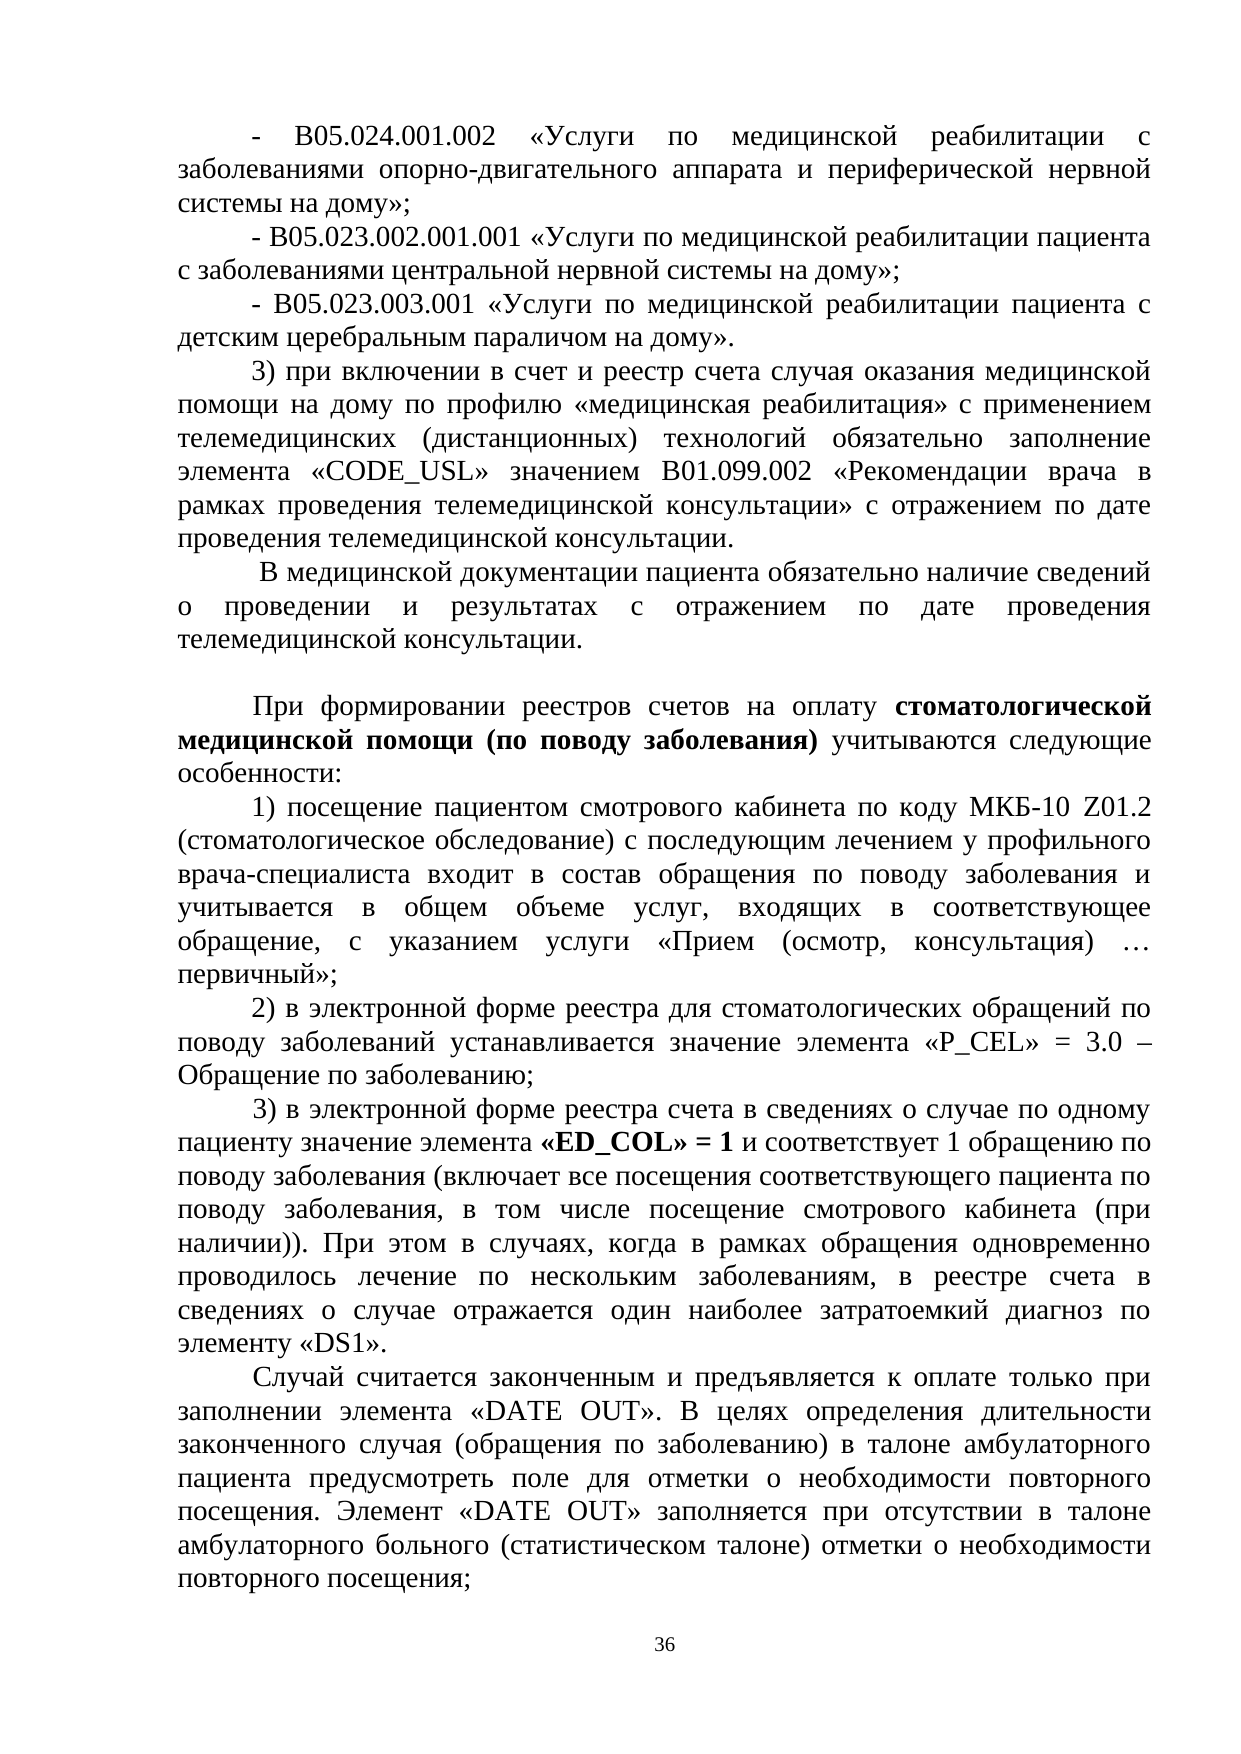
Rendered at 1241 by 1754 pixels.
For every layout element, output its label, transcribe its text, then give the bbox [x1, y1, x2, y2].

text 1) посещение пациентом смотрового кабинета по коду МКБ-10 Z01.2 (стоматологическое обследование) с последующим лечением у профильного врача-специалиста входит в состав обращения по поводу заболевания и учитывается в общем объеме услуг, входящих в соответствующее обращение, с указанием услуги «Прием (осмотр, консультация) … первичный»; [177, 789, 1152, 990]
list В медицинской документации пациента обязательно наличие сведений о проведении и результатах с отражением по дате проведения телемедицинской консультации. [177, 554, 1152, 655]
text 3) в электронной форме реестра счета в сведениях о случае по одному пациенту значение элемента «ED_COL» = 1 и соответствует 1 обращению по поводу заболевания (включает все посещения соответствующего пациента по поводу заболевания, в том числе посещение смотрового кабинета (при наличии)). При этом в случаях, когда в рамках обращения одновременно проводилось лечение по нескольким заболеваниям, в реестре счета в сведениях о случае отражается один наиболее затратоемкий диагноз по элементу «DS1». [177, 1091, 1152, 1359]
text При формировании реестров счетов на оплату стоматологической медицинской помощи (по поводу заболевания) учитываются следующие особенности: [177, 688, 1152, 789]
list - B05.024.001.002 «Услуги по медицинской реабилитации с заболеваниями опорно-двигательного аппарата и периферической нервной системы на дому»; [177, 118, 1152, 219]
text Случай считается законченным и предъявляется к оплате только при заполнении элемента «DATE OUT». В целях определения длительности законченного случая (обращения по заболеванию) в талоне амбулаторного пациента предусмотреть поле для отметки о необходимости повторного посещения. Элемент «DATE OUT» заполняется при отсутствии в талоне амбулаторного больного (статистическом талоне) отметки о необходимости повторного посещения; [177, 1359, 1152, 1594]
text 2) в электронной форме реестра для стоматологических обращений по поводу заболеваний устанавливается значение элемента «P_CEL» = 3.0 – Обращение по заболеванию; [177, 990, 1152, 1091]
list - B05.023.003.001 «Услуги по медицинской реабилитации пациента с детским церебральным параличом на дому». [177, 286, 1152, 353]
list 3) при включении в счет и реестр счета случая оказания медицинской помощи на дому по профилю «медицинская реабилитация» с применением телемедицинских (дистанционных) технологий обязательно заполнение элемента «CODE_USL» значением B01.099.002 «Рекомендации врача в рамках проведения телемедицинской консультации» с отражением по дате проведения телемедицинской консультации. [177, 353, 1152, 554]
list - B05.023.002.001.001 «Услуги по медицинской реабилитации пациента с заболеваниями центральной нервной системы на дому»; [177, 219, 1152, 286]
